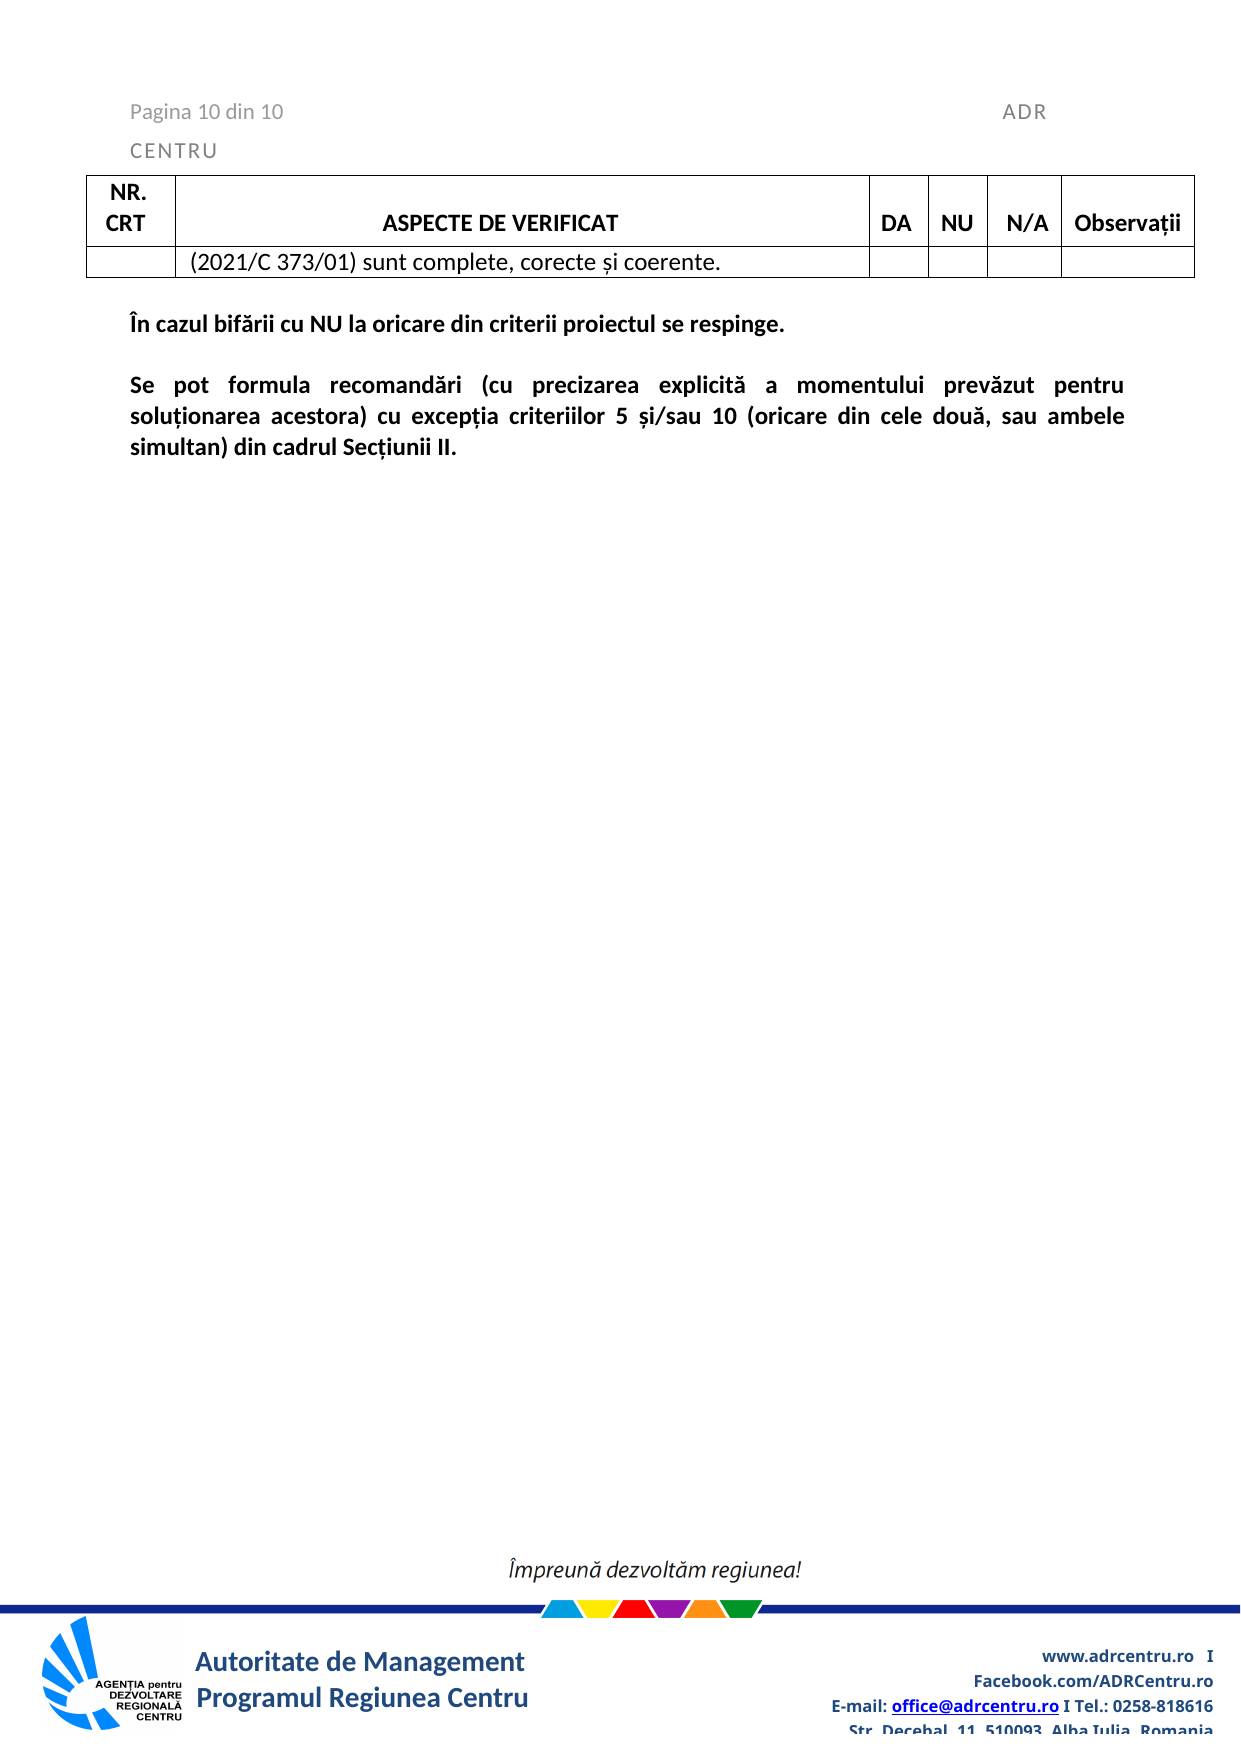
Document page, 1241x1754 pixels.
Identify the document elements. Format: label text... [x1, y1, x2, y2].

table_header DA [870, 176, 928, 246]
table_cell [929, 247, 987, 277]
table_header ASPECTE DE VERIFICAT [176, 176, 869, 246]
table_cell [988, 247, 1061, 277]
text Se pot formula recomandări (cu precizarea explicită a momentului prevăzut pentru soluționarea acestora) cu excepția criteriilor 5 și/sau 10 (oricare din cele două, sau ambele simultan) din cadrul Secțiunii II. [130, 370, 1125, 461]
table_header N/A [988, 176, 1061, 246]
picture [0, 1600, 550, 1730]
table_cell [1062, 247, 1194, 277]
table_header NR. CRT [87, 176, 175, 246]
table_header NU [929, 176, 987, 246]
text În cazul bifării cu NU la oricare din criterii proiectul se respinge. [130, 309, 1125, 339]
table_header Observații [1062, 176, 1194, 246]
picture [495, 1556, 814, 1583]
table_cell [87, 247, 175, 277]
table_cell [870, 247, 928, 277]
picture [574, 1600, 1241, 1618]
